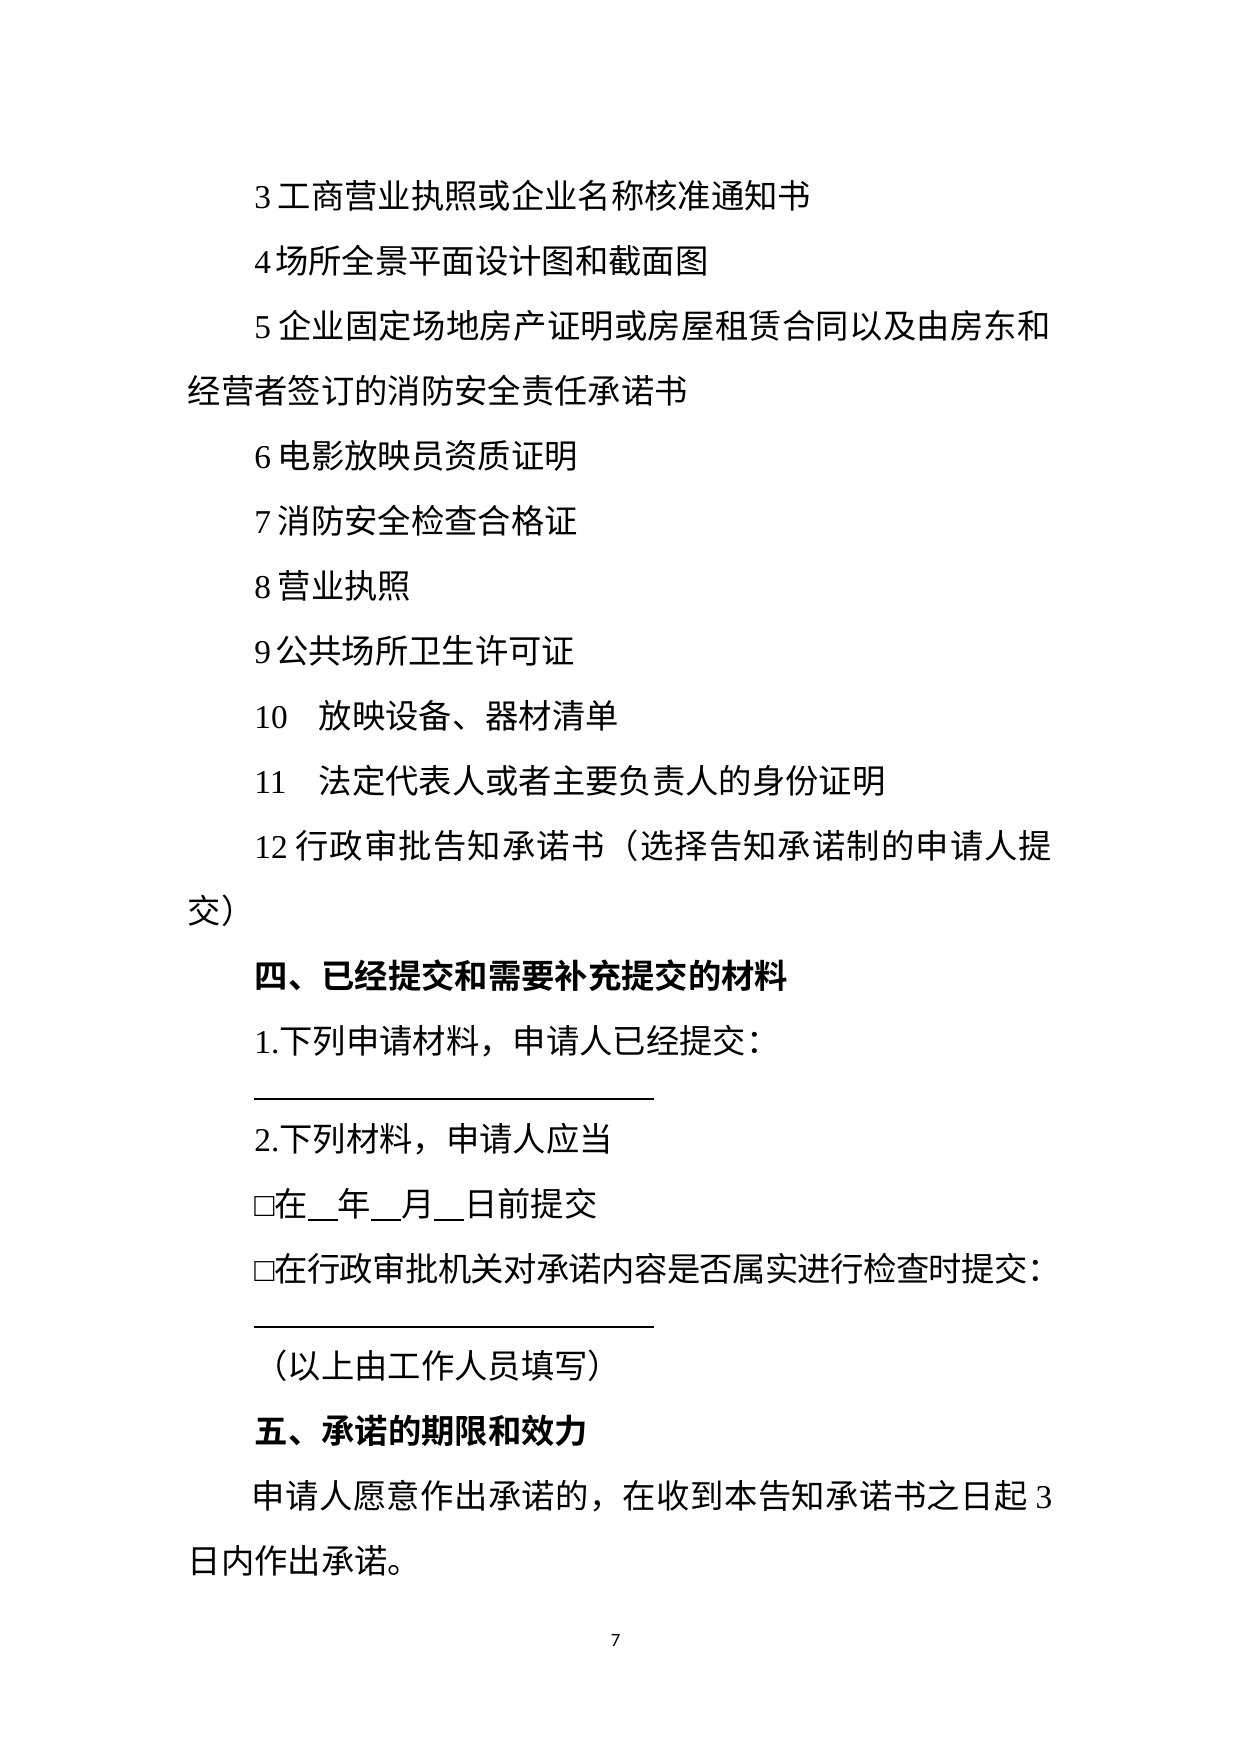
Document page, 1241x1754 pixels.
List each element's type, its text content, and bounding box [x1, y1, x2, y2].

text 申请人愿意作出承诺的，在收到本告知承诺书之日起3日内作出承诺。 [187, 1462, 1053, 1592]
text 8营业执照 [187, 552, 1053, 617]
text 9 公共场所卫生许可证 [187, 617, 1053, 682]
text 3工商营业执照或企业名称核准通知书 [187, 162, 1053, 227]
text 四、已经提交和需要补充提交的材料 [187, 942, 1053, 1007]
text 12行政审批告知承诺书（选择告知承诺制的申请人提交） [187, 812, 1053, 942]
text 2.下列材料，申请人应当 [187, 1104, 1053, 1169]
text 11 法定代表人或者主要负责人的身份证明 [187, 747, 1053, 812]
text □在行政审批机关对承诺内容是否属实进行检查时提交： [187, 1234, 1053, 1299]
text 6电影放映员资质证明 [187, 422, 1053, 487]
text （以上由工作人员填写） [187, 1332, 1053, 1397]
text 10 放映设备、器材清单 [187, 682, 1053, 747]
text 五、承诺的期限和效力 [187, 1397, 1053, 1462]
text 4 场所全景平面设计图和截面图 [187, 227, 1053, 292]
text 1.下列申请材料，申请人已经提交： [187, 1007, 1053, 1072]
text □在 年 月 日前提交 [187, 1169, 1053, 1234]
text 7消防安全检查合格证 [187, 487, 1053, 552]
text 5企业固定场地房产证明或房屋租赁合同以及由房东和经营者签订的消防安全责任承诺书 [187, 292, 1053, 422]
